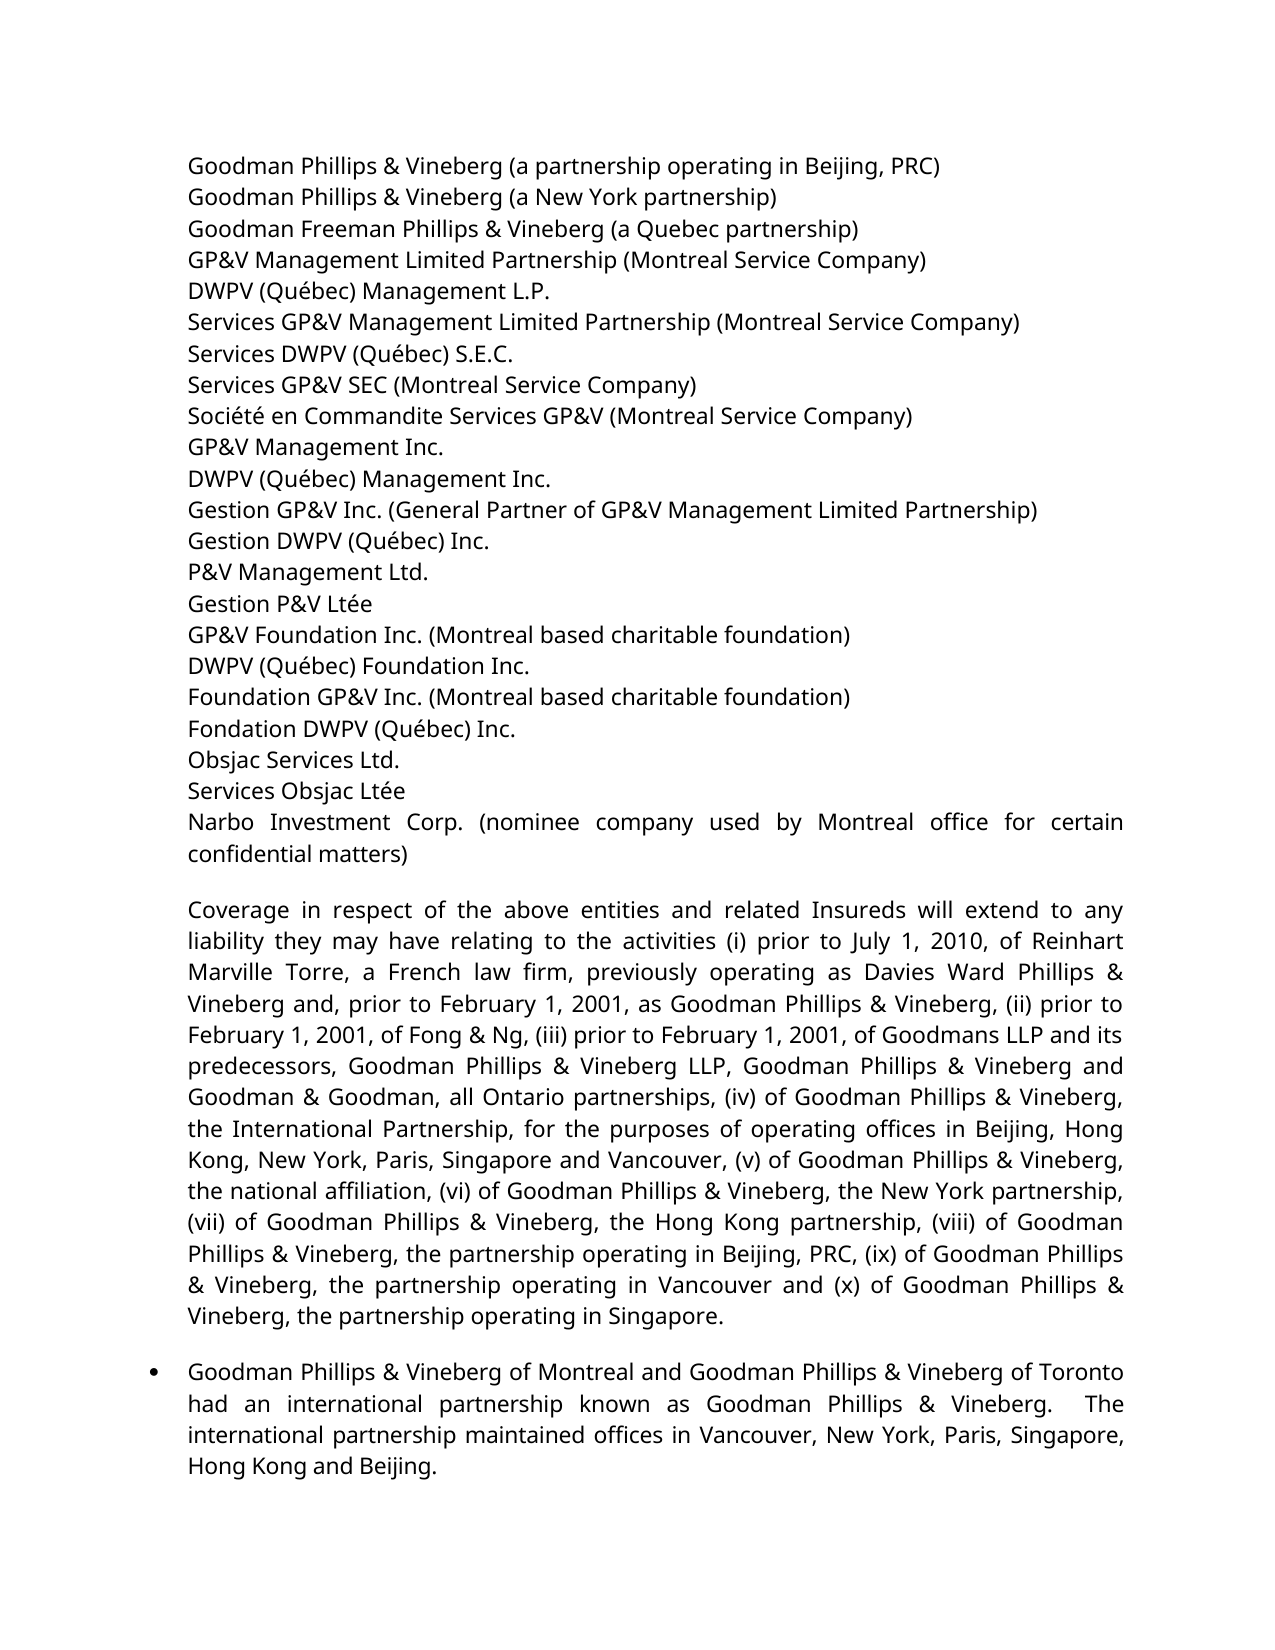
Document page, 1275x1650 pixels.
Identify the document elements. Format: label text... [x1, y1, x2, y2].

text P&V Management Ltd. [187, 556, 1125, 587]
text Gestion P&V Ltée [187, 587, 1125, 619]
text GP&V Management Limited Partnership (Montreal Service Company) [187, 244, 1125, 275]
text GP&V Management Inc. [187, 431, 1125, 462]
text Services Obsjac Ltée [187, 775, 1125, 806]
list Goodman Phillips & Vineberg of and Goodman Phillips & Vineberg of had an international partnership known as Goodman Phillips & Vineberg. The international partnership maintained offices in , , , , Hong Kong and . [150, 1356, 1125, 1481]
text Fondation DWPV (Québec) Inc. [187, 712, 1125, 744]
text Goodman Phillips & Vineberg (a partnership operating in , PRC) [187, 150, 1125, 181]
text DWPV (Québec) Foundation Inc. [187, 650, 1125, 681]
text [187, 181, 1125, 212]
text Foundation GP&V Inc. ( based charitable foundation) [187, 681, 1125, 712]
text Gestion DWPV (Québec) Inc. [187, 525, 1125, 556]
text Services DWPV (Québec) S.E.C. [187, 337, 1125, 369]
text Obsjac Services Ltd. [187, 744, 1125, 775]
text Société en Commandite Services GP&V (Montreal Service Company) [187, 400, 1125, 431]
text GP&V Foundation Inc. ( based charitable foundation) [187, 619, 1125, 650]
text DWPV (Québec) Management L.P. [187, 275, 1125, 306]
text Goodman Freeman Phillips & Vineberg (a partnership) [187, 212, 1125, 244]
text Services GP&V Management Limited Partnership (Montreal Service Company) [187, 306, 1125, 337]
text DWPV (Québec) Management Inc. [187, 462, 1125, 494]
text Narbo Investment Corp. (nominee company used by office for certain confidential matters) [150, 806, 1125, 869]
text Services GP&V SEC (Montreal Service Company) [187, 369, 1125, 400]
text Coverage in respect of the above entities and related Insureds will extend to any liability they may have relating to the activities (i) prior to July 1, 2010, of Reinhart Marville Torre, a French law firm, previously operating as Davies Ward Phillips & Vineberg and, prior to February 1, 2001, as Goodman Phillips & Vineberg, (ii) prior to February 1, 2001, of Fong & Ng, (iii) prior to February 1, 2001, of Goodmans LLP and its predecessors, Goodman Phillips & Vineberg LLP, Goodman Phillips & Vineberg and Goodman & Goodman, all Ontario partnerships, (iv) of Goodman Phillips & Vineberg, the International Partnership, for the purposes of operating offices in Beijing, Hong Kong, New York, Paris, Singapore and Vancouver, (v) of Goodman Phillips & Vineberg, the national affiliation, (vi) of Goodman Phillips & Vineberg, the New York partnership, (vii) of Goodman Phillips & Vineberg, the Hong Kong partnership, (viii) of Goodman Phillips & Vineberg, the partnership operating in Beijing, PRC, (ix) of Goodman Phillips & Vineberg, the partnership operating in Vancouver and (x) of Goodman Phillips & Vineberg, the partnership operating in Singapore. [187, 894, 1125, 1331]
text Gestion GP&V Inc. (General Partner of GP&V Management Limited Partnership) [187, 494, 1125, 525]
